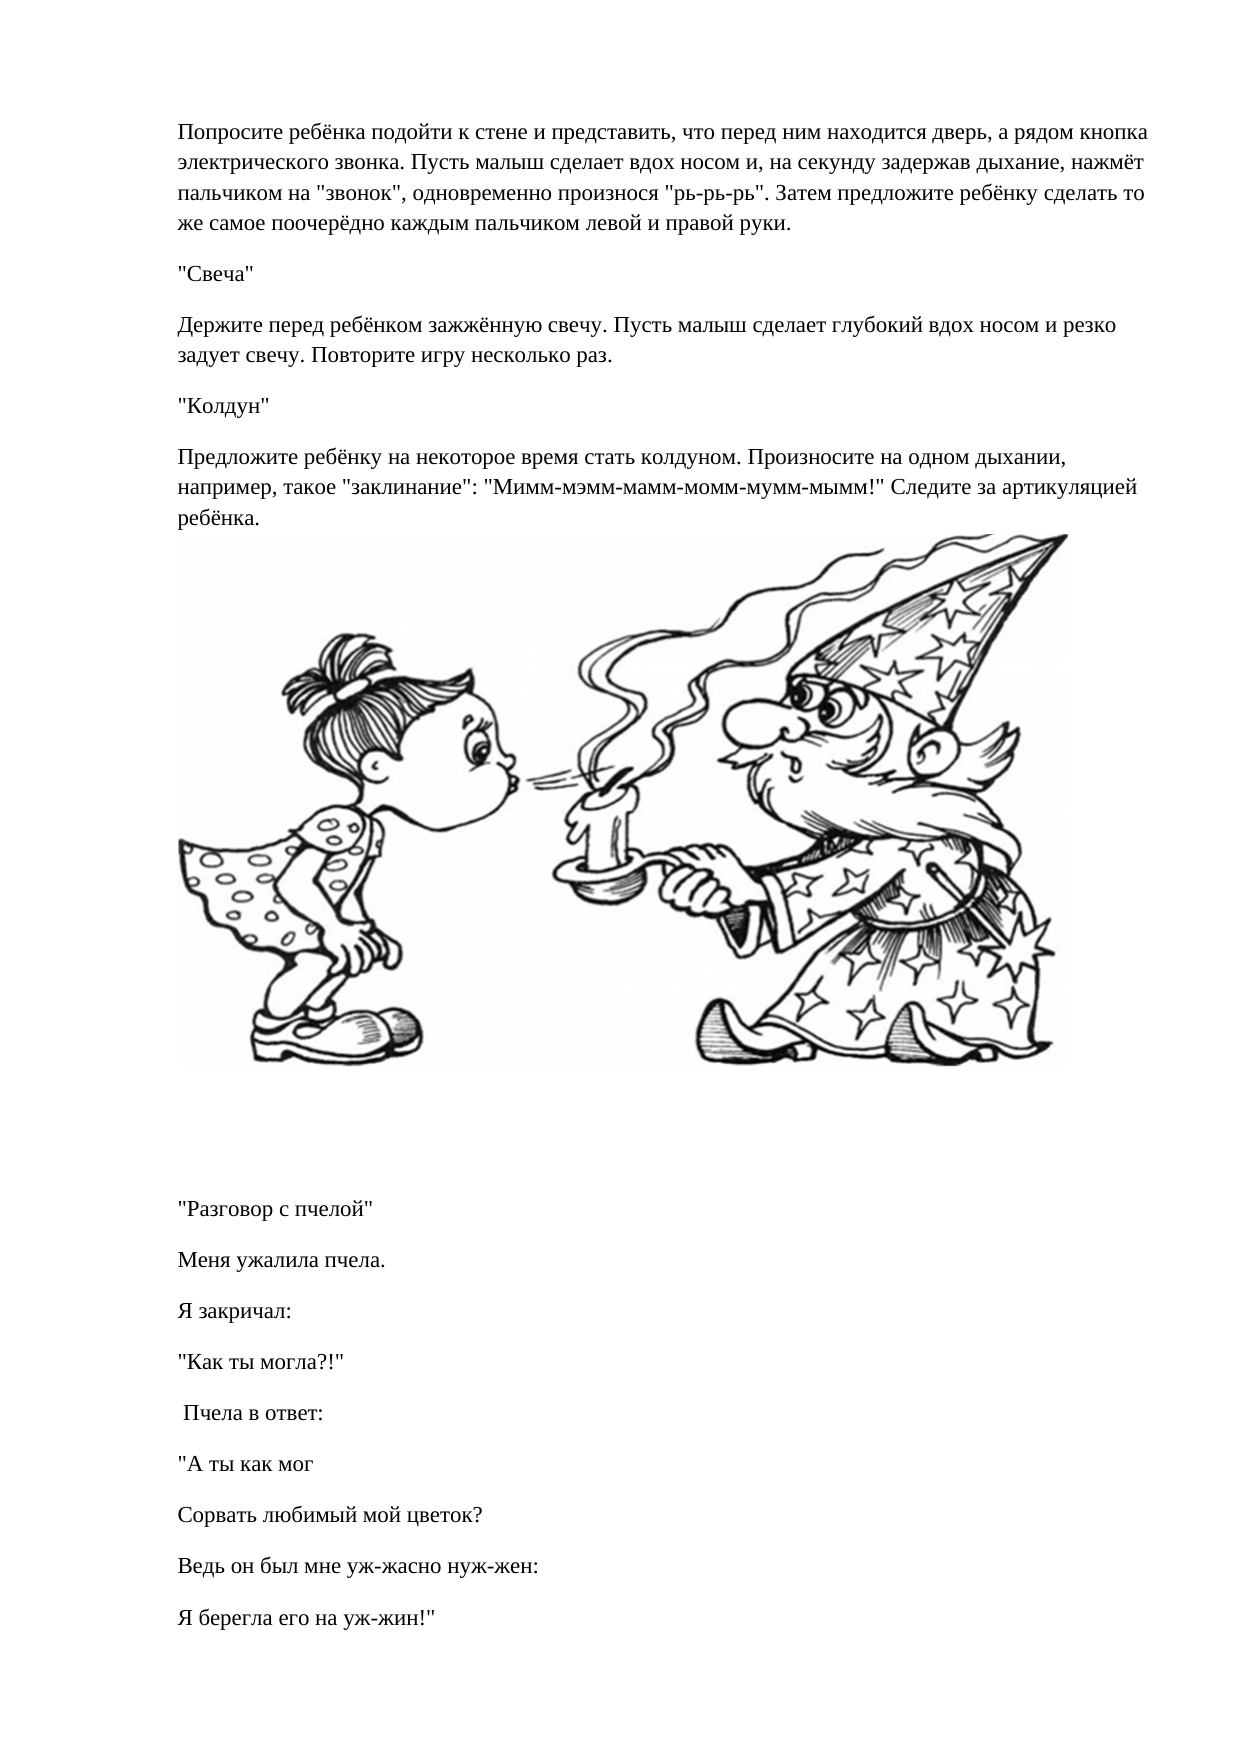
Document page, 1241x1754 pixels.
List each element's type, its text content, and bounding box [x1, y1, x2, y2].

text Ведь он был мне уж-жасно нуж-жен: [177, 1552, 1152, 1579]
text "Колдун" [177, 392, 1152, 418]
text "Как ты могла?!" [177, 1348, 1152, 1375]
text Пчела в ответ: [177, 1399, 1152, 1426]
text Меня ужалила пчела. [177, 1246, 1152, 1273]
text Держите перед ребёнком зажжённую свечу. Пусть малыш сделает глубокий вдох носом и резко задует свечу. Повторите игру несколько раз. [177, 311, 1152, 367]
text "А ты как мог [177, 1450, 1152, 1477]
text Я берегла его на уж-жин!" [177, 1603, 1152, 1630]
text "Свеча" [177, 260, 1152, 286]
text Сорвать любимый мой цветок? [177, 1501, 1152, 1528]
text "Разговор с пчелой" [177, 1195, 1152, 1222]
text Попросите ребёнка подойти к стене и представить, что перед ним находится дверь, а рядом кнопка электрического звонка. Пусть малыш сделает вдох носом и, на секунду задержав дыхание, нажмёт пальчиком на "звонок", одновременно произнося "рь-рь-рь". Затем предложите ребёнку сделать то же самое поочерёдно каждым пальчиком левой и правой руки. [177, 118, 1152, 235]
picture [177, 534, 1069, 1069]
text Я закричал: [177, 1297, 1152, 1324]
